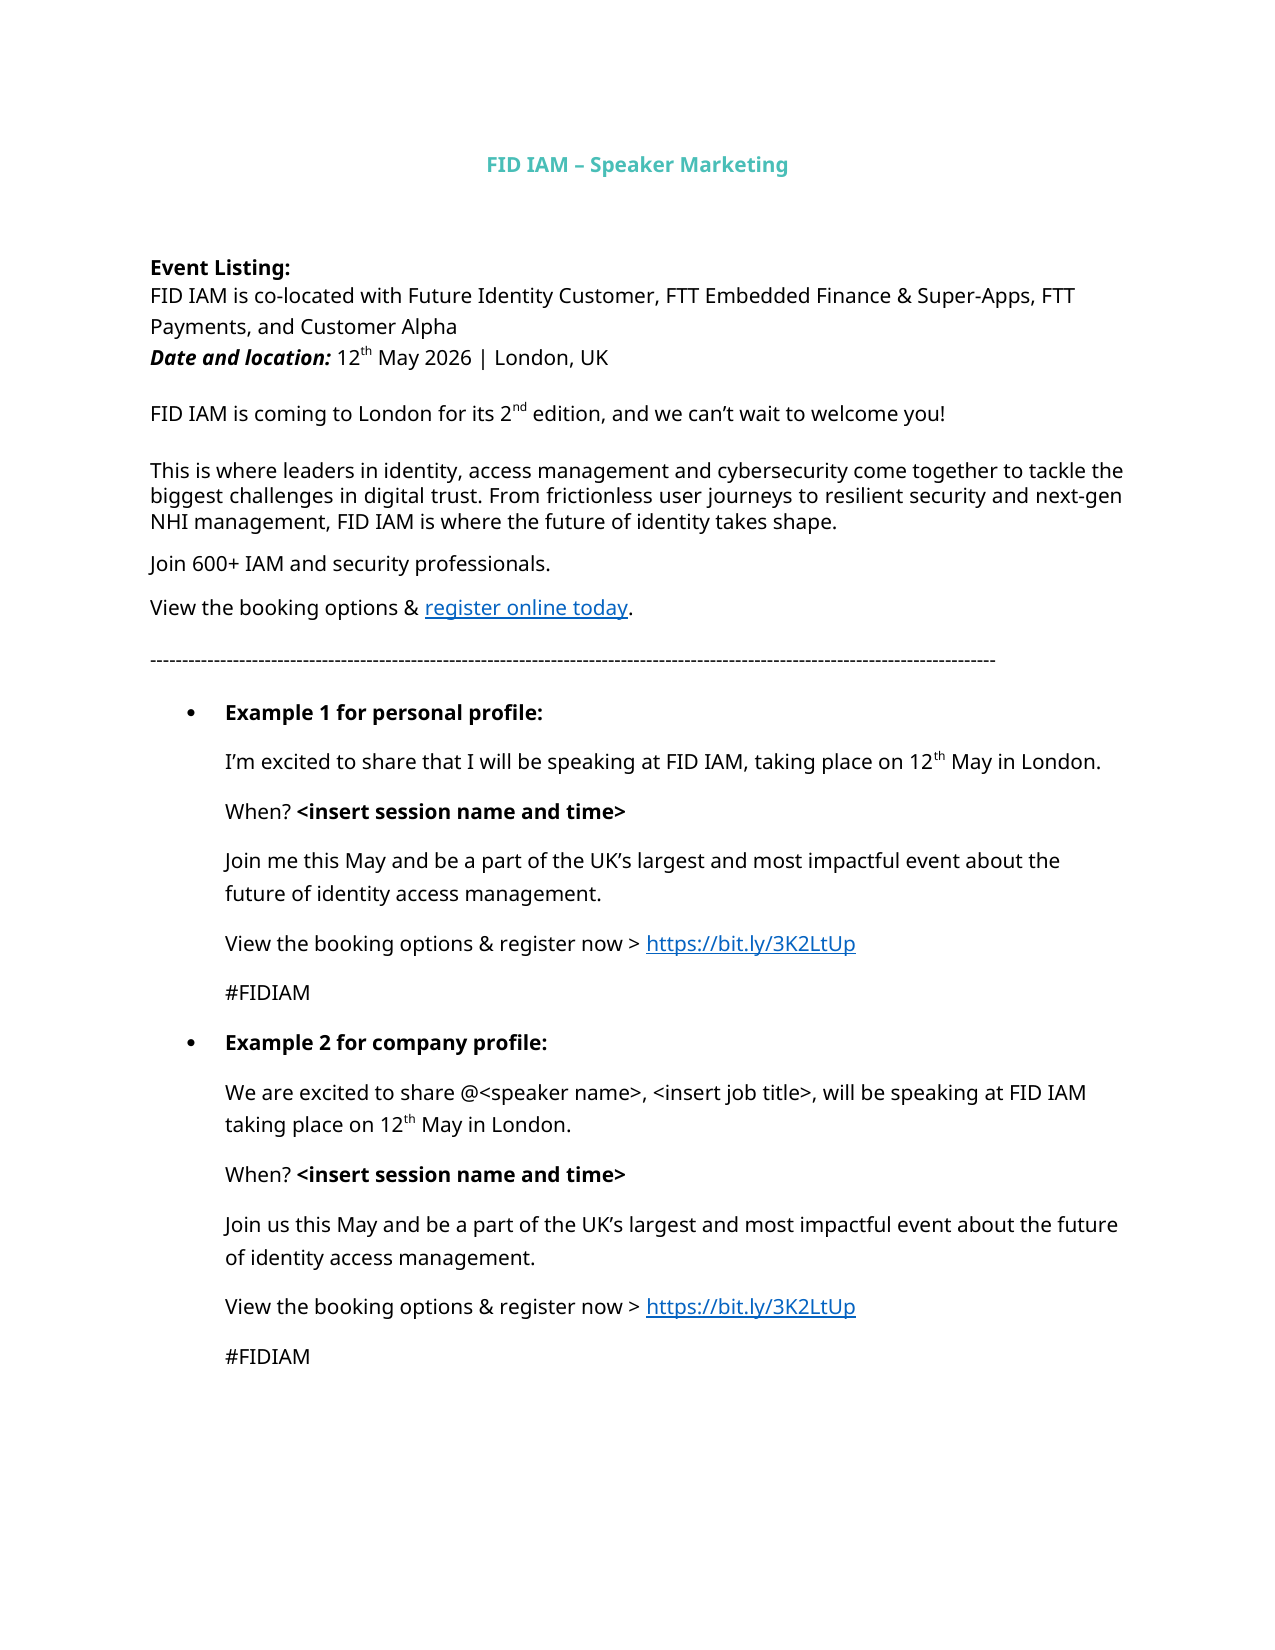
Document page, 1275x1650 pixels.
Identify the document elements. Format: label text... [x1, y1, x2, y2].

text When? <insert session name and time> [225, 1160, 1125, 1189]
text I’m excited to share that I will be speaking at FID IAM, taking place on 12th May in London. [225, 747, 1125, 776]
text View the booking options & register online today. [150, 593, 1125, 621]
text Event Listing: [150, 219, 1125, 282]
text This is where leaders in identity, access management and cybersecurity come together to tackle the biggest challenges in digital trust. From frictionless user journeys to resilient security and next-gen NHI management, FID IAM is where the future of identity takes shape. [150, 458, 1125, 534]
text FID IAM – Speaker Marketing [150, 150, 1125, 178]
list Example 1 for personal profile: [187, 698, 1125, 726]
text ------------------------------------------------------------------------------------------------------------------------------------- [150, 647, 1125, 672]
text #FIDIAM [225, 1342, 1125, 1370]
text Join 600+ IAM and security professionals. [150, 551, 1125, 576]
text Join me this May and be a part of the UK’s largest and most impactful event about the future of identity access management. [225, 846, 1125, 908]
text FID IAM is coming to London for its 2nd edition, and we can’t wait to welcome you! [150, 399, 1125, 427]
text Join us this May and be a part of the UK’s largest and most impactful event about the future of identity access management. [225, 1210, 1125, 1271]
text FID IAM is co-located with Future Identity Customer, FTT Embedded Finance & Super-Apps, FTT Payments, and Customer Alpha [150, 282, 1125, 341]
text Date and location: 12th May 2026 | London, UK [150, 343, 1125, 371]
text When? <insert session name and time> [225, 797, 1125, 825]
text View the booking options & register now > https://bit.ly/3K2LtUp [225, 929, 1125, 957]
text #FIDIAM [225, 978, 1125, 1007]
list Example 2 for company profile: [187, 1028, 1125, 1057]
text View the booking options & register now > https://bit.ly/3K2LtUp [225, 1292, 1125, 1321]
text We are excited to share @<speaker name>, <insert job title>, will be speaking at FID IAM taking place on 12th May in London. [225, 1078, 1125, 1139]
